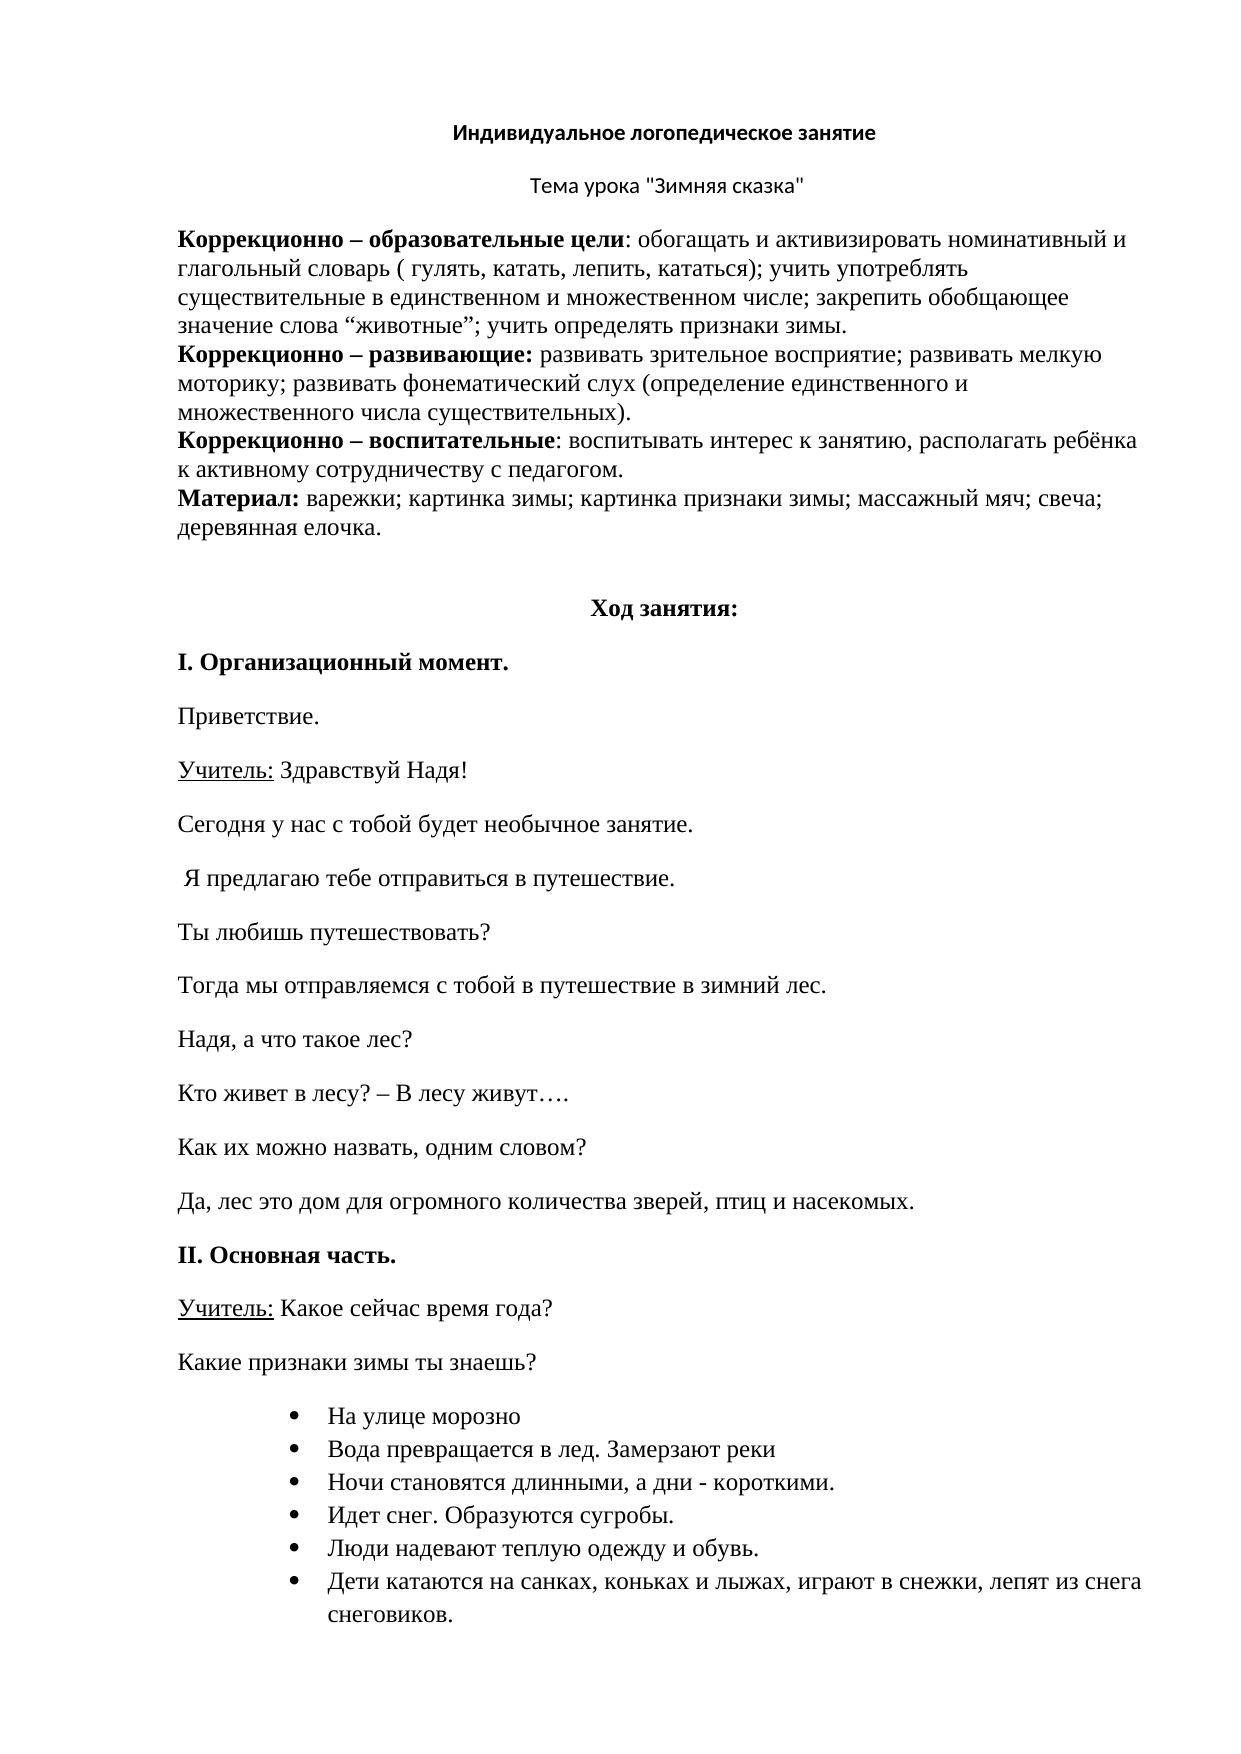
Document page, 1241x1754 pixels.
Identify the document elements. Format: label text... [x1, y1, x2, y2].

text Тогда мы отправляемся с тобой в путешествие в зимний лес. [177, 970, 1152, 999]
list Ночи становятся длинными, а дни - короткими. [290, 1467, 1152, 1496]
text Материал: варежки; картинка зимы; картинка признаки зимы; массажный мяч; свеча; деревянная елочка. [177, 483, 1152, 540]
list Идет снег. Образуются сугробы. [290, 1500, 1152, 1529]
text Сегодня у нас с тобой будет необычное занятие. [177, 809, 1152, 838]
text Тема урока "Зимняя сказка" [177, 171, 1152, 199]
text Учитель: Здравствуй Надя! [177, 755, 1152, 784]
text II. Основная часть. [177, 1240, 1152, 1268]
text Коррекционно – развивающие: развивать зрительное восприятие; развивать мелкую моторику; развивать фонематический слух (определение единственного и множественного числа существительных). [177, 339, 1152, 425]
text Коррекционно – воспитательные: воспитывать интерес к занятию, располагать ребёнка к активному сотрудничеству с педагогом. [177, 425, 1152, 483]
list На улице морозно [290, 1401, 1152, 1430]
text Да, лес это дом для огромного количества зверей, птиц и насекомых. [177, 1186, 1152, 1214]
text Как их можно назвать, одним словом? [177, 1132, 1152, 1161]
text I. Организационный момент. [177, 647, 1152, 676]
text Ход занятия: [177, 593, 1152, 622]
text Надя, а что такое лес? [177, 1024, 1152, 1053]
list Люди надевают теплую одежду и обувь. [290, 1533, 1152, 1562]
text Какие признаки зимы ты знаешь? [177, 1347, 1152, 1376]
list Вода превращается в лед. Замерзают реки [290, 1434, 1152, 1463]
text Коррекционно – образовательные цели: обогащать и активизировать номинативный и глагольный словарь ( гулять, катать, лепить, кататься); учить употреблять существительные в единственном и множественном числе; закрепить обобщающее значение слова “животные”; учить определять признаки зимы. [177, 224, 1152, 339]
text Учитель: Какое сейчас время года? [177, 1293, 1152, 1322]
text Я предлагаю тебе отправиться в путешествие. [177, 863, 1152, 891]
text Кто живет в лесу? – В лесу живут…. [177, 1078, 1152, 1107]
text Индивидуальное логопедическое занятие [177, 118, 1152, 146]
text Приветствие. [177, 701, 1152, 730]
list Дети катаются на санках, коньках и лыжах, играют в снежки, лепят из снега снеговиков. [290, 1566, 1152, 1628]
text Ты любишь путешествовать? [177, 917, 1152, 945]
